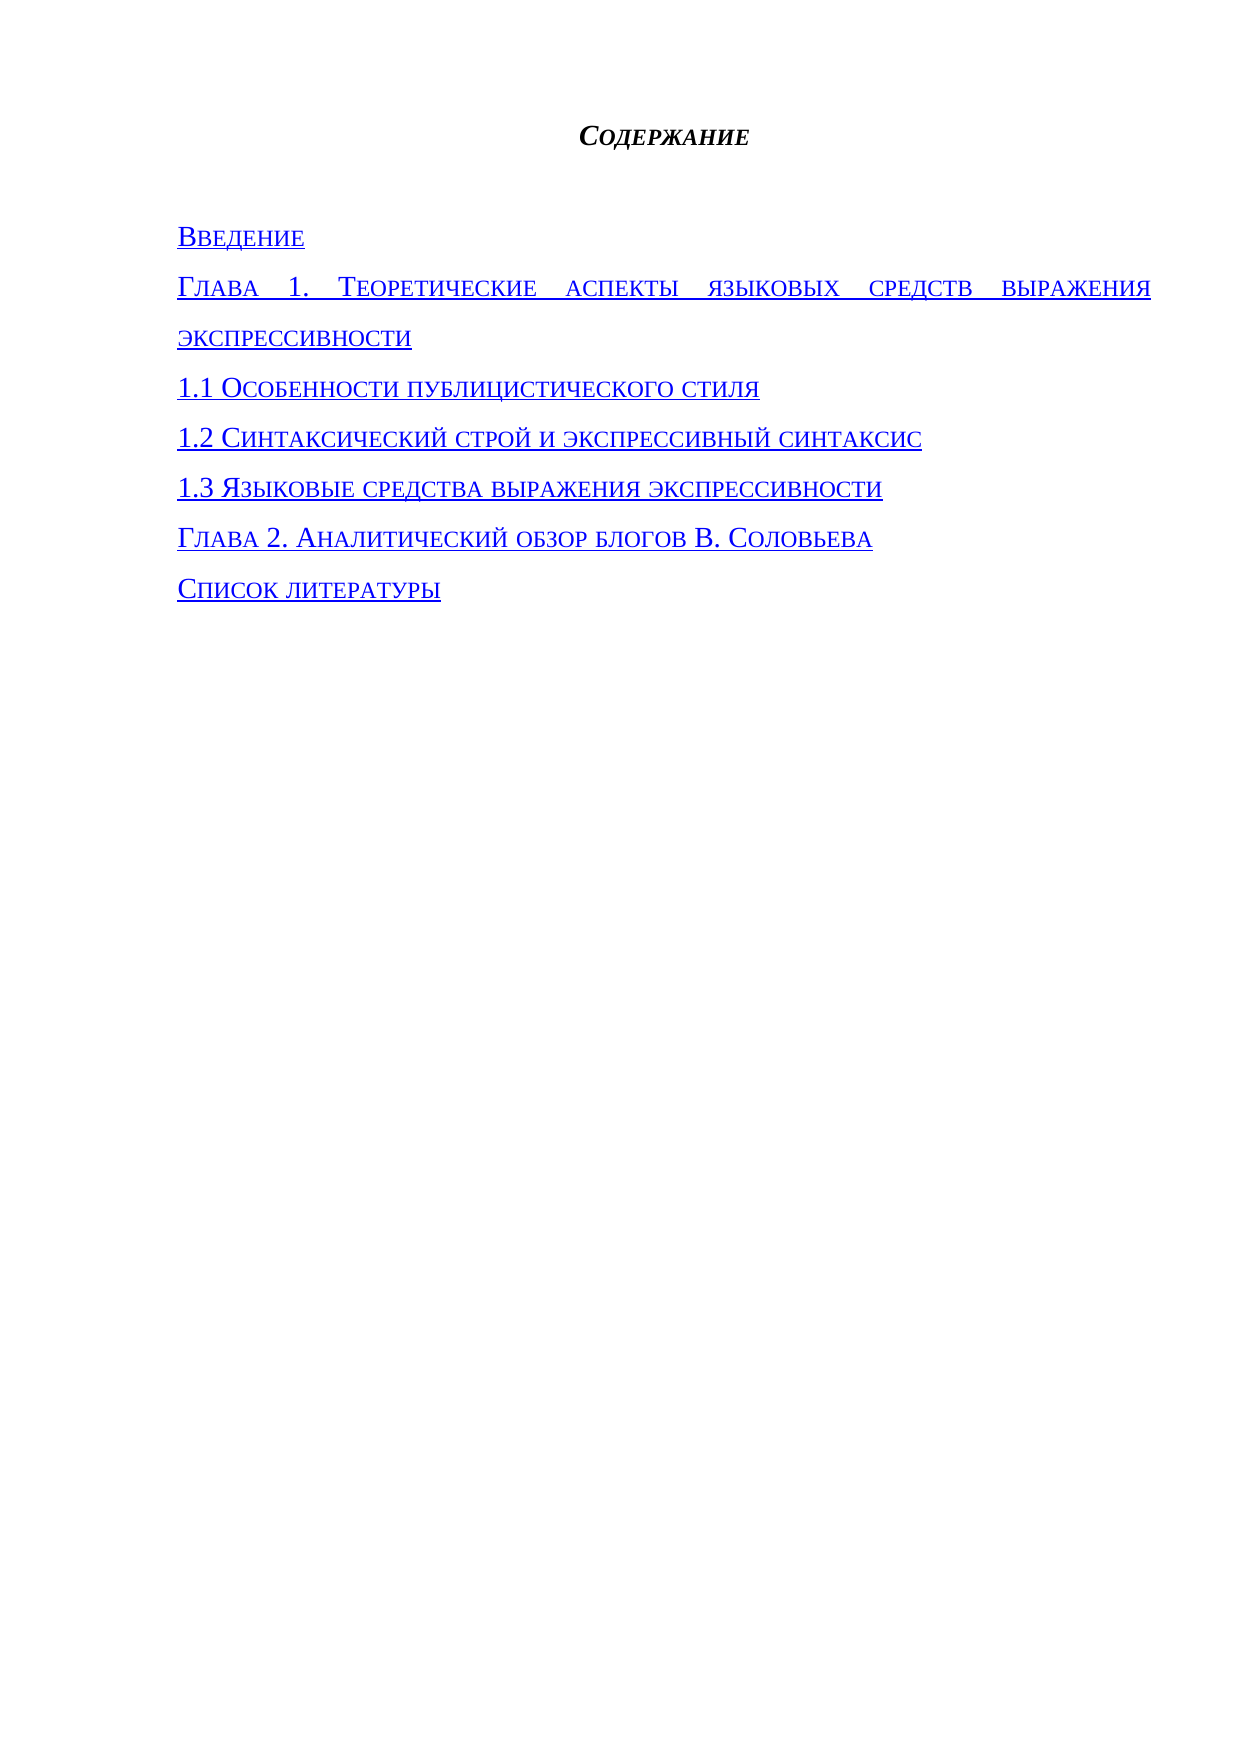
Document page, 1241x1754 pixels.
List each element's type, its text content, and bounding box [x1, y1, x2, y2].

text Глава 2. Аналитический обзор блогов В. Соловьева [177, 521, 1152, 554]
text 1.1 Особенности публицистического стиля [177, 370, 1152, 403]
text 1.3 Языковые средства выражения экспрессивности [177, 470, 1152, 504]
text Список литературы [177, 571, 1152, 604]
text 1.2 Синтаксический строй и экспрессивный синтаксис [177, 420, 1152, 453]
text Содержание [177, 118, 1152, 152]
text Глава 1. Теоретические аспекты языковых средств выражения экспрессивности [177, 269, 1152, 353]
text Введение [177, 219, 1152, 252]
